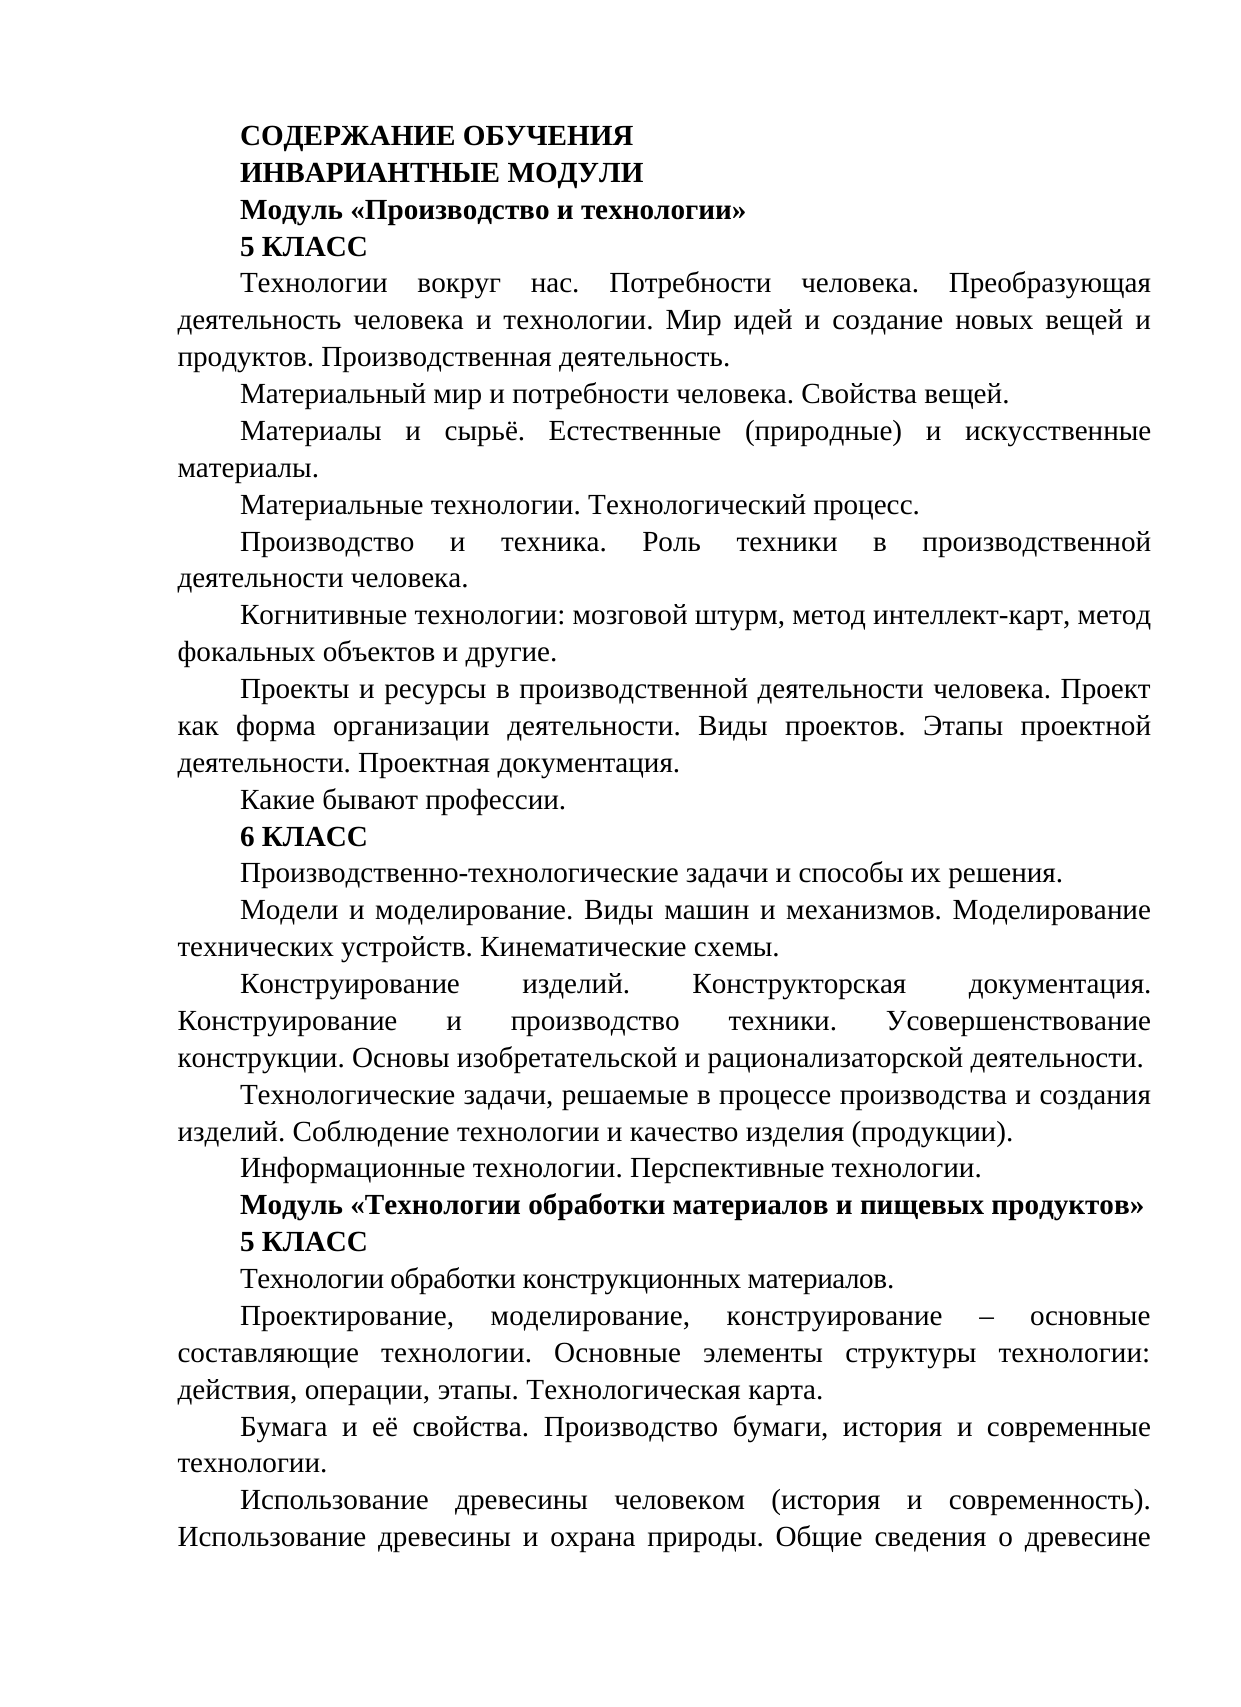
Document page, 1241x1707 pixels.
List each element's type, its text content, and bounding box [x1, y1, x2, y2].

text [177, 1482, 1152, 1553]
text Когнитивные технологии: мозговой штурм, метод интеллект-карт, метод фокальных объектов и другие. [177, 597, 1152, 668]
text Материалы и сырьё. Естественные (природные) и искусственные материалы. [177, 413, 1152, 483]
text Какие бывают профессии. [177, 782, 1152, 815]
text Производственно-технологические задачи и способы их решения. [177, 856, 1152, 889]
text ИНВАРИАНТНЫЕ МОДУЛИ [177, 155, 1152, 188]
text Производство и техника. Роль техники в производственной деятельности человека. [177, 524, 1152, 594]
text Технологии обработки конструкционных материалов. [177, 1261, 1152, 1295]
text Бумага и её свойства. Производство бумаги, история и современные технологии. [177, 1409, 1152, 1479]
text Конструирование изделий. Конструкторская документация. Конструирование и производство техники. Усовершенствование конструкции. Основы изобретательской и рационализаторской деятельности. [177, 966, 1152, 1073]
text Материальные технологии. Технологический процесс. [177, 487, 1152, 520]
text Технологические задачи, решаемые в процессе производства и создания изделий. Соблюдение технологии и качество изделия (продукции). [177, 1077, 1152, 1147]
text СОДЕРЖАНИЕ ОБУЧЕНИЯ [177, 118, 1152, 152]
text 6 КЛАСС [177, 819, 1152, 852]
text 5 КЛАСС [177, 229, 1152, 262]
text Проектирование, моделирование, конструирование – основные составляющие технологии. Основные элементы структуры технологии: действия, операции, этапы. Технологическая карта. [177, 1298, 1152, 1405]
text Модуль «Технологии обработки материалов и пищевых продуктов» [177, 1187, 1152, 1221]
text 5 КЛАСС [177, 1224, 1152, 1258]
text Модели и моделирование. Виды машин и механизмов. Моделирование технических устройств. Кинематические схемы. [177, 892, 1152, 963]
text Проекты и ресурсы в производственной деятельности человека. Проект как форма организации деятельности. Виды проектов. Этапы проектной деятельности. Проектная документация. [177, 671, 1152, 778]
text Материальный мир и потребности человека. Свойства вещей. [177, 376, 1152, 410]
text Технологии вокруг нас. Потребности человека. Преобразующая деятельность человека и технологии. Мир идей и создание новых вещей и продуктов. Производственная деятельность. [177, 266, 1152, 373]
text Модуль «Производство и технологии» [177, 192, 1152, 225]
text Информационные технологии. Перспективные технологии. [177, 1151, 1152, 1184]
